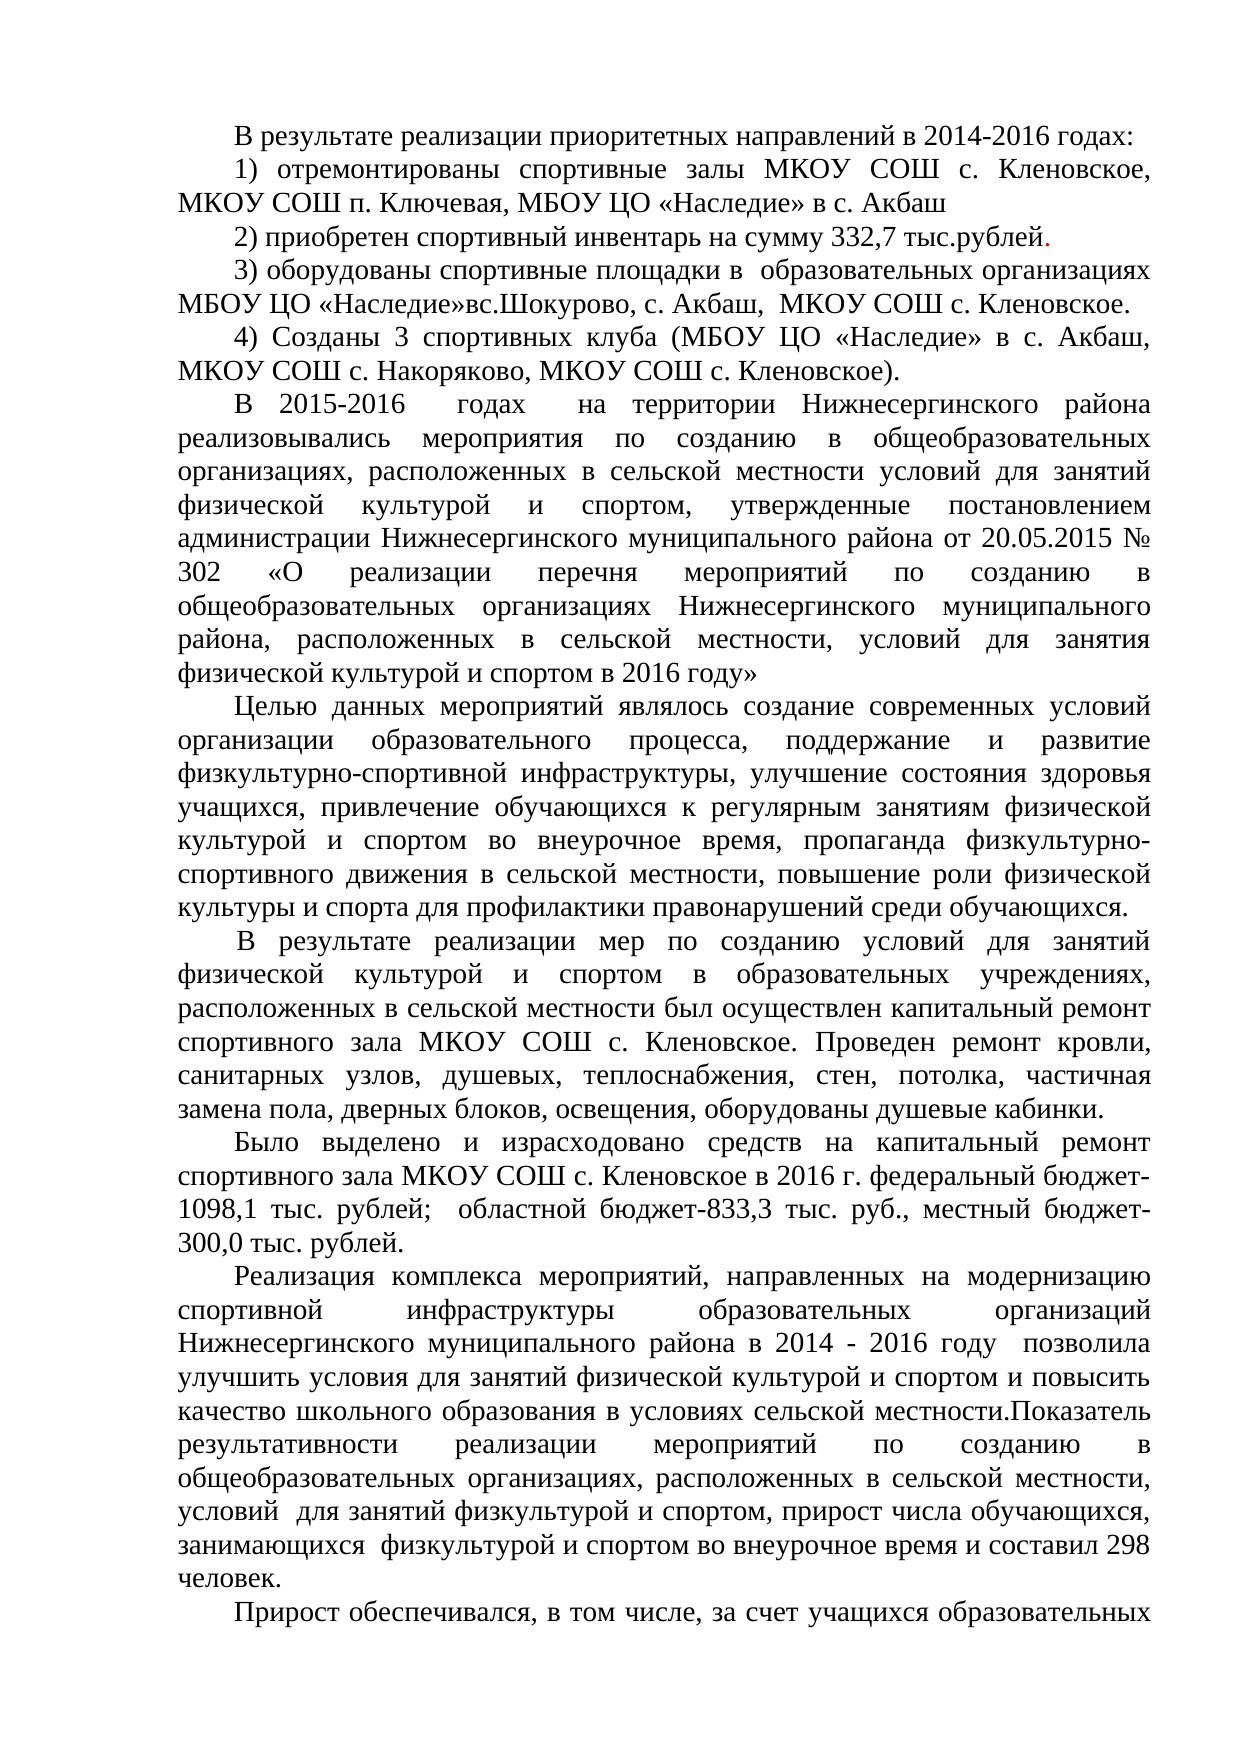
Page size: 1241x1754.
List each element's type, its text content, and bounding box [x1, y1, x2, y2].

text В результате реализации приоритетных направлений в 2014-2016 годах: [177, 118, 1152, 152]
text В 2015-2016 годах на территории Нижнесергинского района реализовывались мероприятия по созданию в общеобразовательных организациях, расположенных в сельской местности условий для занятий физической культурой и спортом, утвержденные постановлением администрации Нижнесергинского муниципального района от 20.05.2015 № 302 «О реализации перечня мероприятий по созданию в общеобразовательных организациях Нижнесергинского муниципального района, расположенных в сельской местности, условий для занятия физической культурой и спортом в 2016 году» [177, 386, 1152, 688]
text 2) приобретен спортивный инвентарь на сумму 332,7 тыс.рублей. [177, 219, 1152, 252]
text В результате реализации мер по созданию условий для занятий физической культурой и спортом в образовательных учреждениях, расположенных в сельской местности был осуществлен капитальный ремонт спортивного зала МКОУ СОШ с. Кленовское. Проведен ремонт кровли, санитарных узлов, душевых, теплоснабжения, стен, потолка, частичная замена пола, дверных блоков, освещения, оборудованы душевые кабинки. [177, 923, 1152, 1124]
text 3) оборудованы спортивные площадки в образовательных организациях МБОУ ЦО «Наследие»вс.Шокурово, с. Акбаш, МКОУ СОШ с. Кленовское. [177, 252, 1152, 319]
text Целью данных мероприятий являлось создание современных условий организации образовательного процесса, поддержание и развитие физкультурно-спортивной инфраструктуры, улучшение состояния здоровья учащихся, привлечение обучающихся к регулярным занятиям физической культурой и спортом во внеурочное время, пропаганда физкультурно-спортивного движения в сельской местности, повышение роли физической культуры и спорта для профилактики правонарушений среди обучающихся. [177, 688, 1152, 923]
text Было выделено и израсходовано средств на капитальный ремонт спортивного зала МКОУ СОШ с. Кленовское в . федеральный бюджет-1098,1 тыс. рублей; областной бюджет-833,3 тыс. руб., местный бюджет-300,0 тыс. рублей. [177, 1124, 1152, 1258]
text 1) отремонтированы спортивные залы МКОУ СОШ с. Кленовское, МКОУ СОШ п. Ключевая, МБОУ ЦО «Наследие» в с. Акбаш [177, 152, 1152, 219]
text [177, 1594, 1152, 1627]
text 4) Созданы 3 спортивных клуба (МБОУ ЦО «Наследие» в с. Акбаш, МКОУ СОШ с. Накоряково, МКОУ СОШ с. Кленовское). [177, 319, 1152, 386]
text Реализация комплекса мероприятий, направленных на модернизацию спортивной инфраструктуры образовательных организаций Нижнесергинского муниципального района в 2014 - 2016 году позволила улучшить условия для занятий физической культурой и спортом и повысить качество школьного образования в условиях сельской местности.Показатель результативности реализации мероприятий по созданию в общеобразовательных организациях, расположенных в сельской местности, условий для занятий физкультурой и спортом, прирост числа обучающихся, занимающихся физкультурой и спортом во внеурочное время и составил 298 человек. [177, 1258, 1152, 1594]
